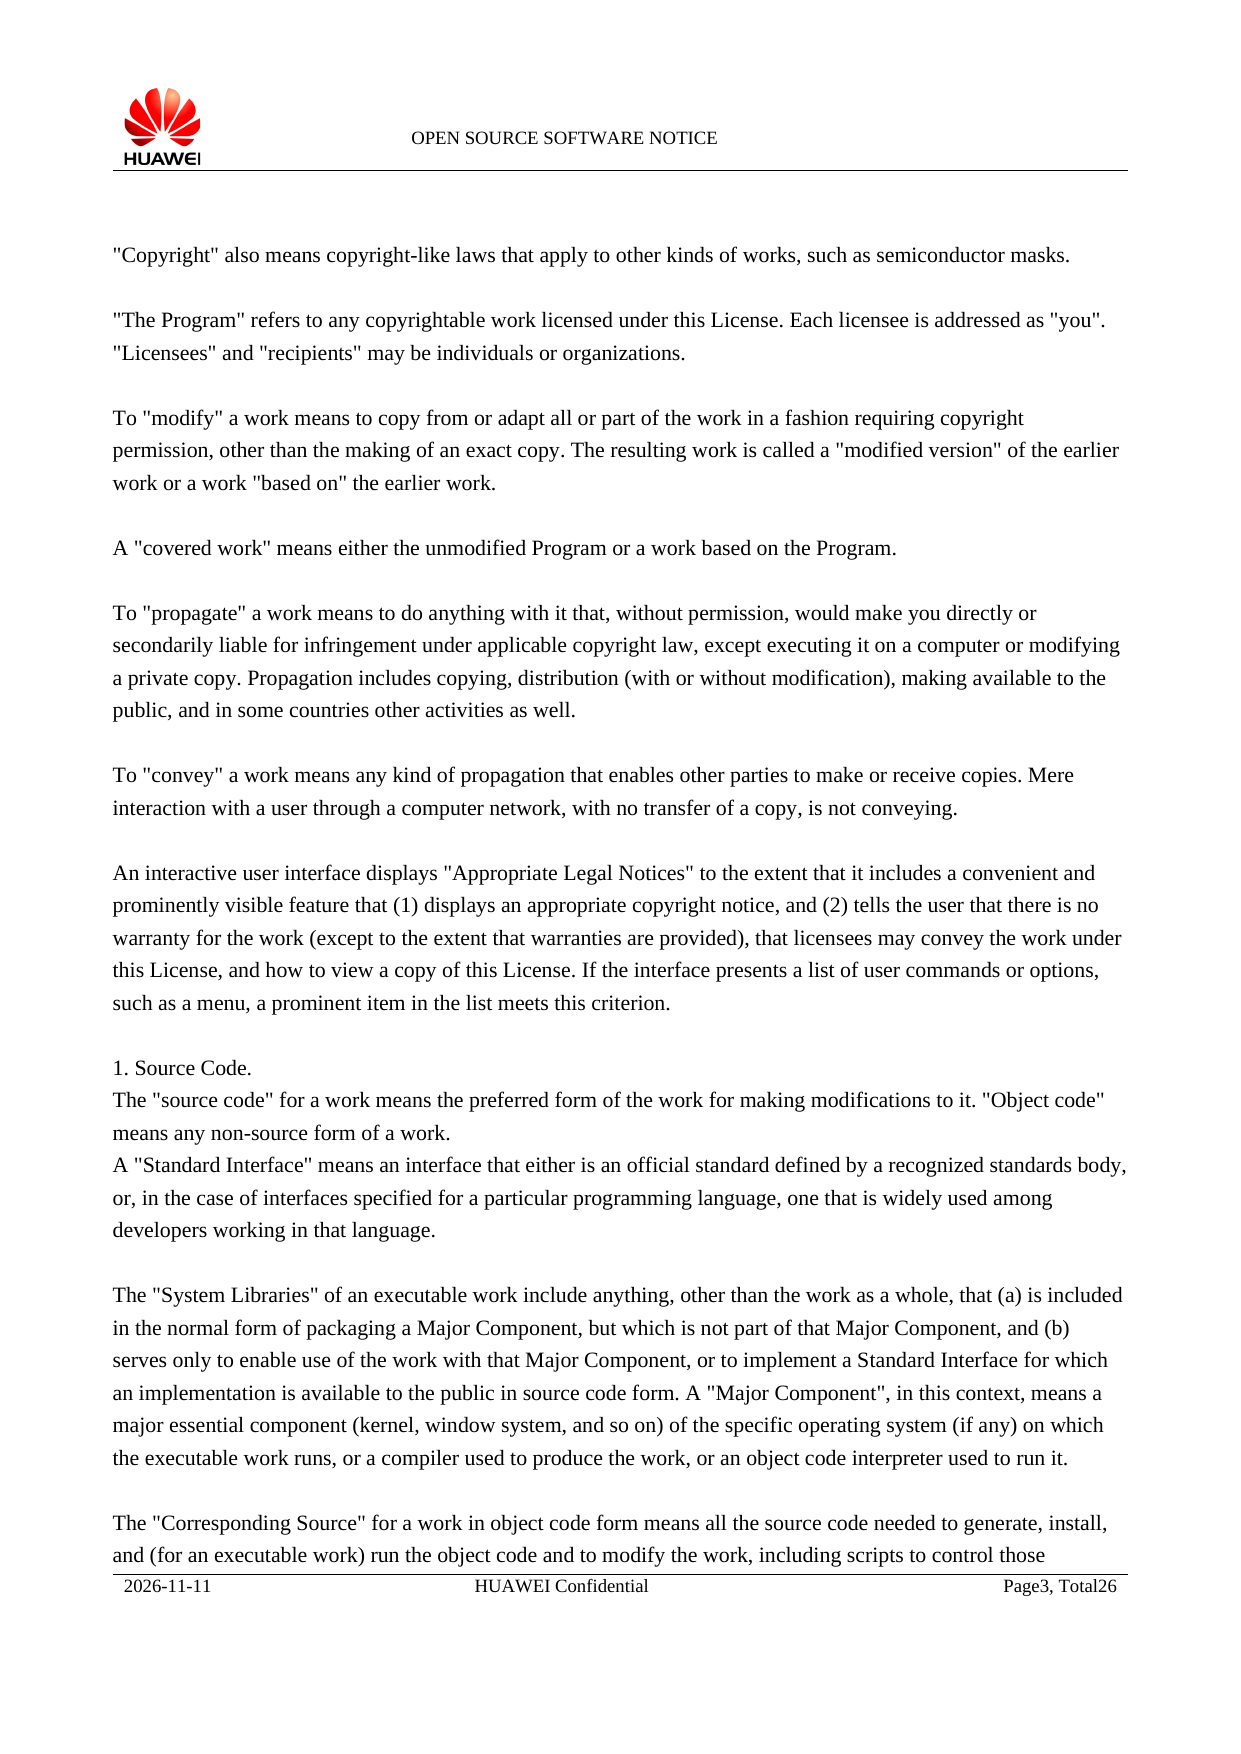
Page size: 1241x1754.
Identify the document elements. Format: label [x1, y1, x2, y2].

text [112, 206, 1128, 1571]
picture [124, 88, 201, 165]
